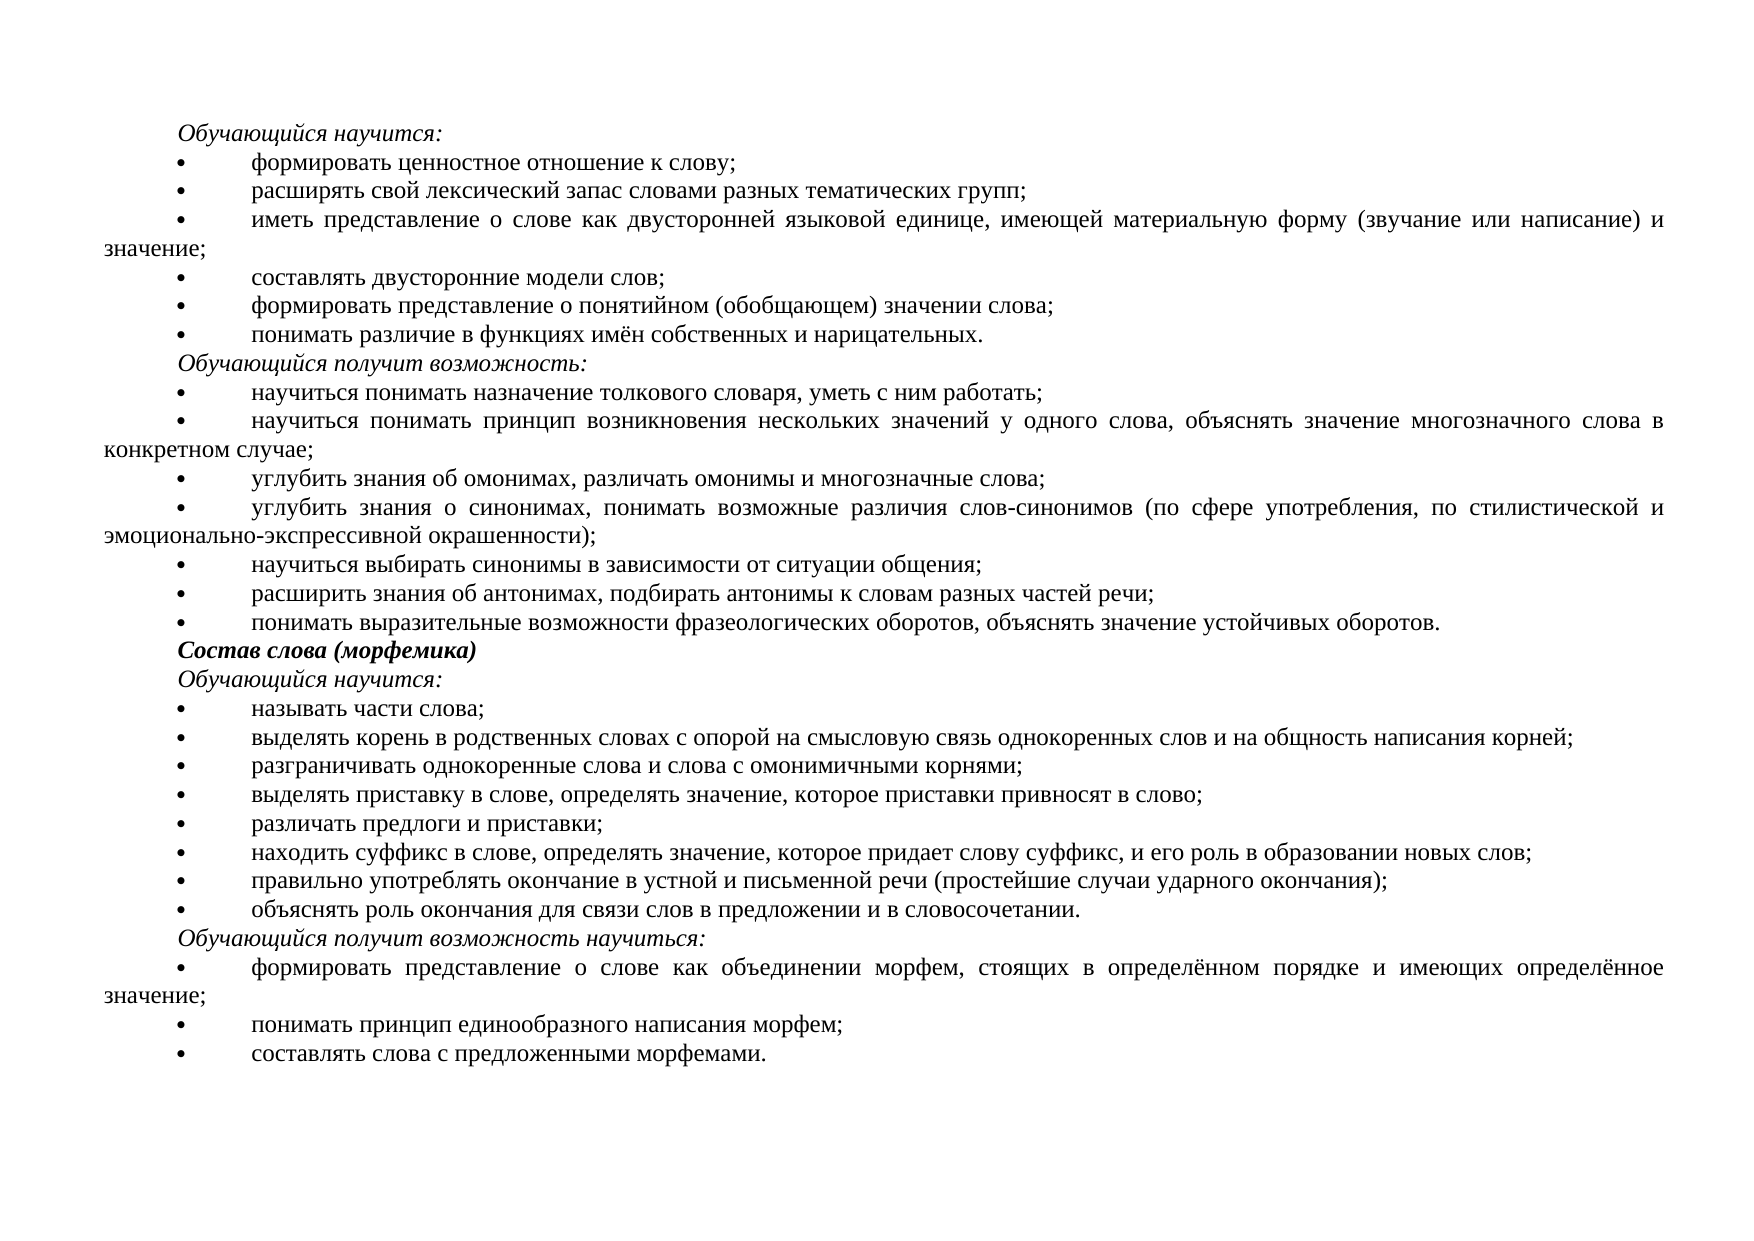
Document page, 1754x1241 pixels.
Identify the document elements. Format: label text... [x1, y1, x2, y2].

list углубить знания об омонимах, различать омонимы и многозначные слова; [103, 463, 1665, 492]
list различать предлоги и приставки; [103, 808, 1665, 837]
list научиться выбирать синонимы в зависимости от ситуации общения; [103, 549, 1665, 578]
list формировать представление о понятийном (обобщающем) значении слова; [103, 291, 1665, 319]
list научиться понимать назначение толкового словаря, уметь с ним работать; [103, 377, 1665, 406]
text Обучающийся получит возможность: [103, 348, 1665, 377]
list расширять свой лексический запас словами разных тематических групп; [103, 176, 1665, 204]
text Обучающийся научится: [103, 118, 1665, 147]
list выделять приставку в слове, определять значение, которое приставки привносят в слово; [103, 779, 1665, 808]
list понимать принцип единообразного написания морфем; [103, 1009, 1665, 1038]
list формировать представление о слове как объединении морфем, стоящих в определённом порядке и имеющих определённое значение; [103, 952, 1665, 1009]
list разграничивать однокоренные слова и слова с омонимичными корнями; [103, 751, 1665, 779]
list научиться понимать принцип возникновения нескольких значений у одного слова, объяснять значение многозначного слова в конкретном случае; [103, 406, 1665, 463]
list иметь представление о слове как двусторонней языковой единице, имеющей материальную форму (звучание или написание) и значение; [103, 204, 1665, 262]
list объяснять роль окончания для связи слов в предложении и в словосочетании. [103, 894, 1665, 923]
list выделять корень в родственных словах с опорой на смысловую связь однокоренных слов и на общность написания корней; [103, 722, 1665, 751]
text Обучающийся получит возможность научиться: [103, 923, 1665, 952]
list правильно употреблять окончание в устной и письменной речи (простейшие случаи ударного окончания); [103, 866, 1665, 894]
list составлять двусторонние модели слов; [103, 262, 1665, 291]
list находить суффикс в слове, определять значение, которое придает слову суффикс, и его роль в образовании новых слов; [103, 837, 1665, 866]
list углубить знания о синонимах, понимать возможные различия слов-синонимов (по сфере употребления, по стилистической и эмоционально-экспрессивной окрашенности); [103, 492, 1665, 549]
list называть части слова; [103, 693, 1665, 722]
list формировать ценностное отношение к слову; [103, 147, 1665, 176]
list составлять слова с предложенными морфемами. [103, 1038, 1665, 1067]
text Обучающийся научится: [103, 664, 1665, 693]
list понимать различие в функциях имён собственных и нарицательных. [103, 319, 1665, 348]
text Состав слова (морфемика) [103, 636, 1665, 664]
list расширить знания об антонимах, подбирать антонимы к словам разных частей речи; [103, 578, 1665, 607]
list понимать выразительные возможности фразеологических оборотов, объяснять значение устойчивых оборотов. [103, 607, 1665, 636]
